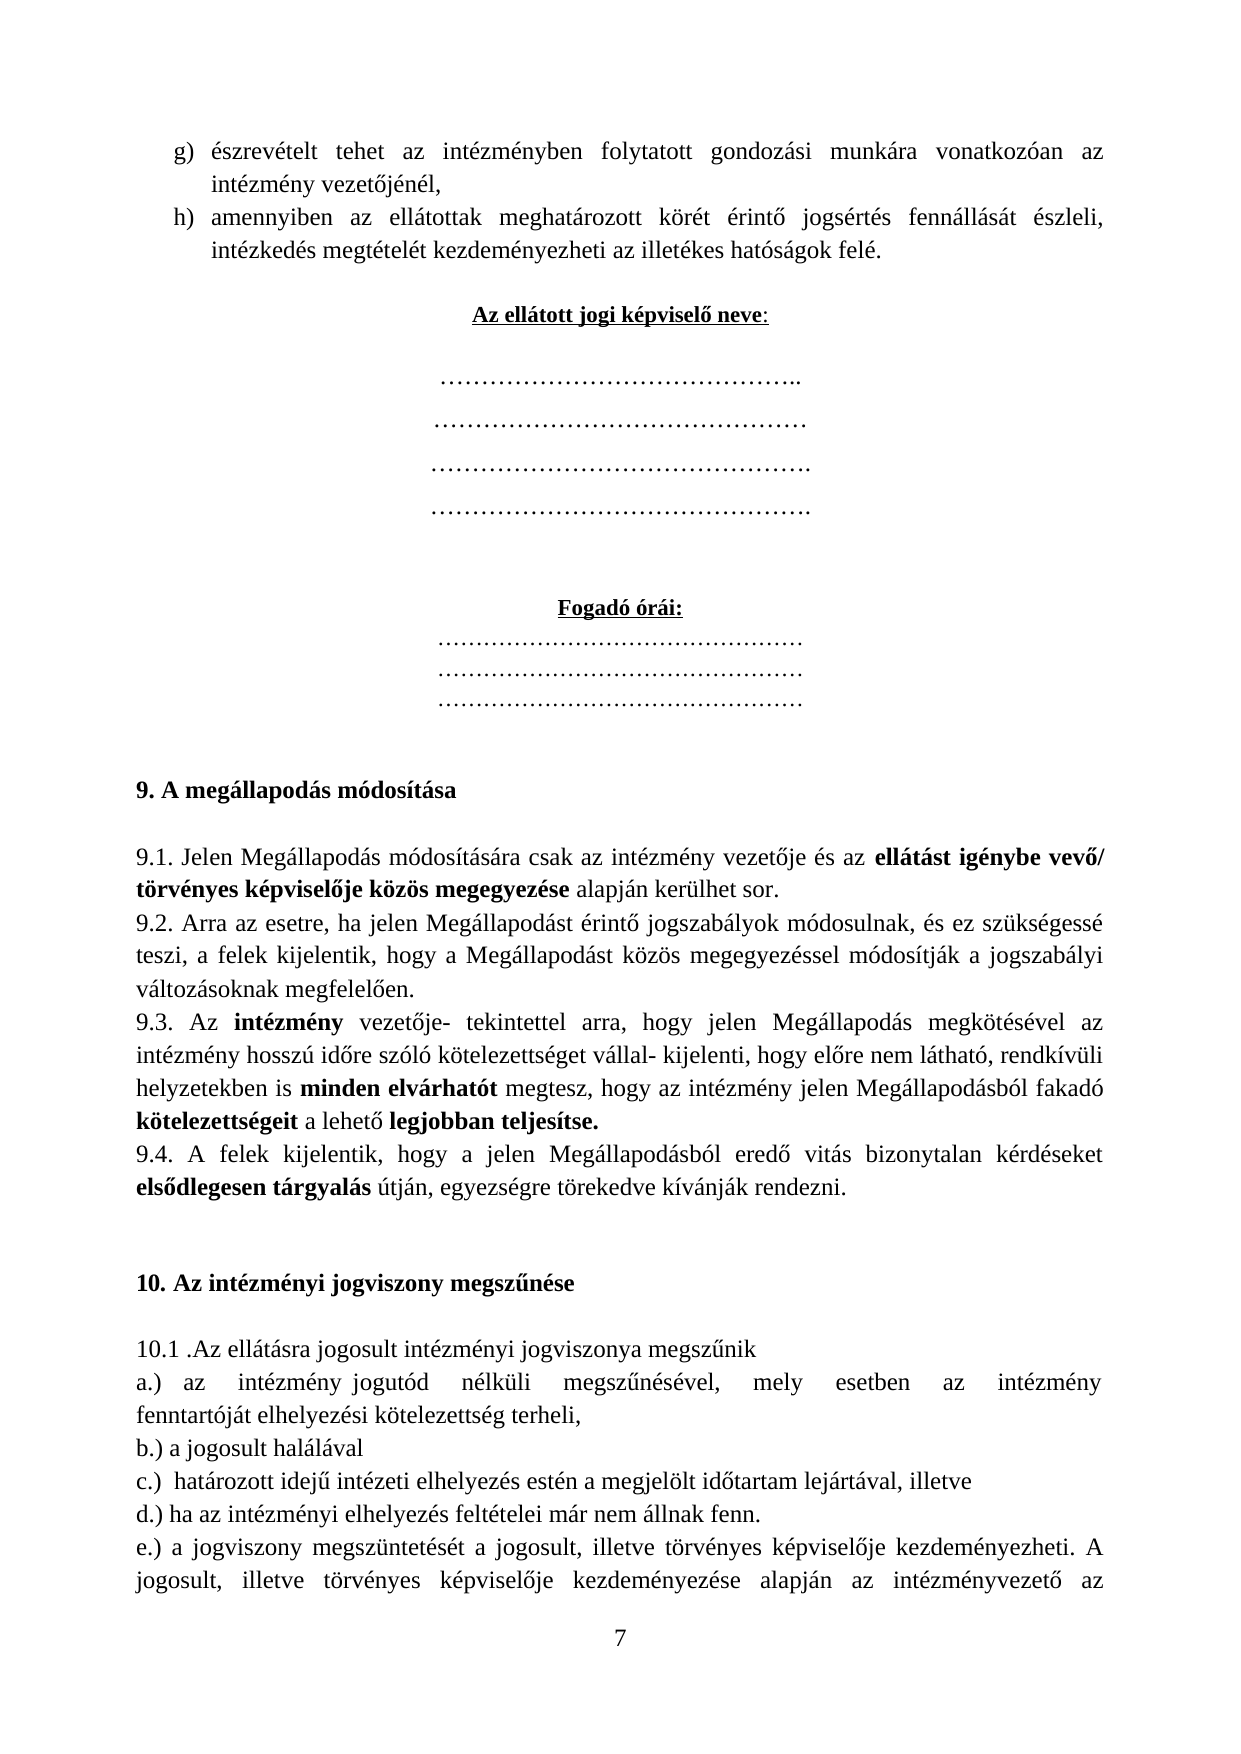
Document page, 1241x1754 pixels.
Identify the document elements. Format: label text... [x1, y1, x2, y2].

list amennyiben az ellátottak meghatározott körét érintő jogsértés fennállását észleli, intézkedés megtételét kezdeményezheti az illetékes hatóságok felé. [173, 202, 1104, 264]
text Fogadó órái: [136, 594, 1104, 621]
text 10. Az intézményi jogviszony megszűnése [136, 1268, 1104, 1297]
text ………………………………………. [136, 491, 1104, 519]
text ……………………………………… [136, 404, 1104, 433]
text b.) a jogosult halálával [136, 1433, 1104, 1462]
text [136, 1532, 1104, 1594]
text ………………………………………… [136, 624, 1104, 651]
text …………………………………….. [136, 361, 1104, 390]
text ………………………………………… [136, 685, 1104, 711]
text 9.4. A felek kijelentik, hogy a jelen Megállapodásból eredő vitás bizonytalan kérdéseket elsődlegesen tárgyalás útján, egyezségre törekedve kívánják rendezni. [136, 1139, 1104, 1201]
text d.) ha az intézményi elhelyezés feltételei már nem állnak fenn. [136, 1499, 1104, 1528]
text Az ellátott jogi képviselő neve: [136, 301, 1104, 327]
text 9.2. Arra az esetre, ha jelen Megállapodást érintő jogszabályok módosulnak, és ez szükségessé teszi, a felek kijelentik, hogy a Megállapodást közös megegyezéssel módosítják a jogszabályi változásoknak megfelelően. [136, 908, 1104, 1002]
text 9.1. Jelen Megállapodás módosítására csak az intézmény vezetője és az ellátást igénybe vevő/ törvényes képviselője közös megegyezése alapján kerülhet sor. [136, 842, 1104, 903]
text ………………………………………… [136, 655, 1104, 681]
text ………………………………………. [136, 448, 1104, 476]
text a.) az intézmény jogutód nélküli megszűnésével, mely esetben az intézmény fenntartóját elhelyezési kötelezettség terheli, [136, 1367, 1104, 1429]
text 9. A megállapodás módosítása [136, 776, 1104, 804]
text 10.1 .Az ellátásra jogosult intézményi jogviszonya megszűnik [136, 1301, 1104, 1363]
list észrevételt tehet az intézményben folytatott gondozási munkára vonatkozóan az intézmény vezetőjénél, [173, 136, 1104, 198]
text 9.3. Az intézmény vezetője- tekintettel arra, hogy jelen Megállapodás megkötésével az intézmény hosszú időre szóló kötelezettséget vállal- kijelenti, hogy előre nem látható, rendkívüli helyzetekben is minden elvárhatót megtesz, hogy az intézmény jelen Megállapodásból fakadó kötelezettségeit a lehető legjobban teljesítse. [136, 1007, 1104, 1134]
text c.) határozott idejű intézeti elhelyezés estén a megjelölt időtartam lejártával, illetve [136, 1466, 1104, 1495]
